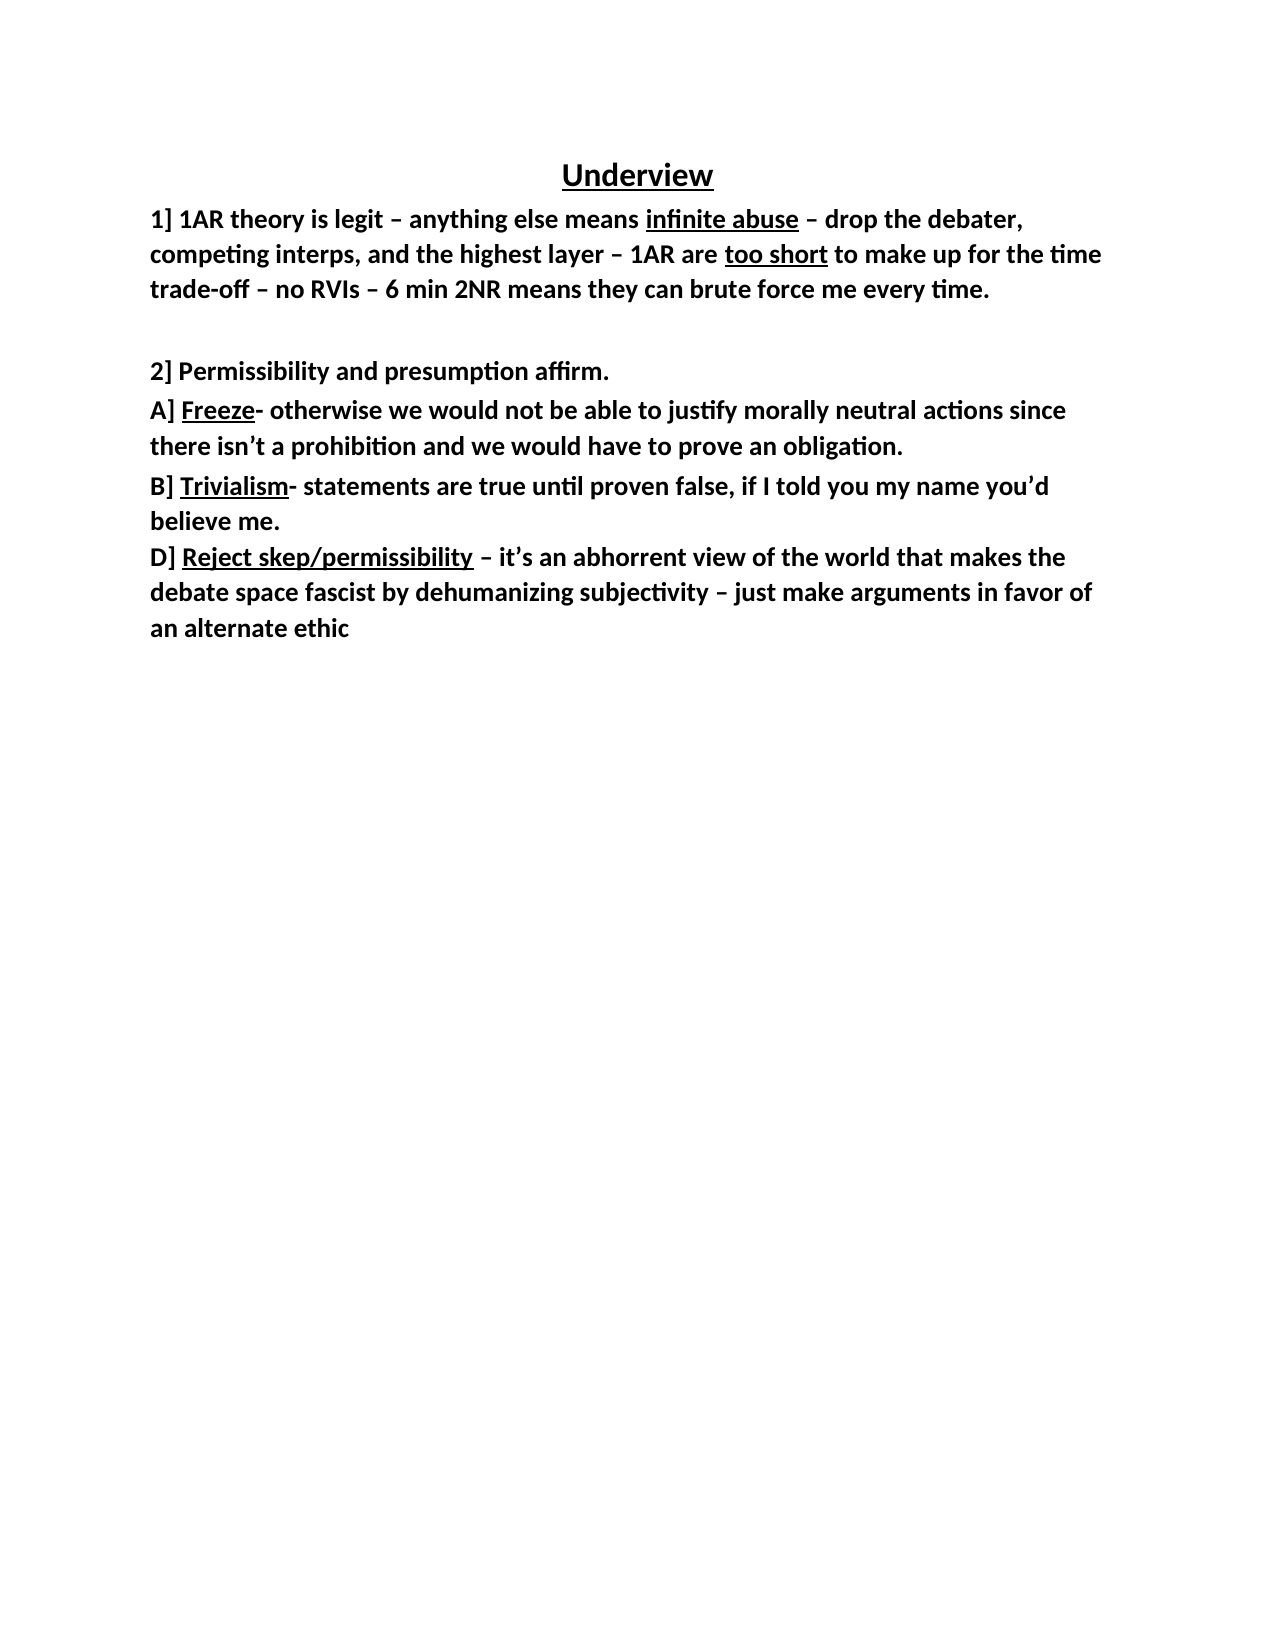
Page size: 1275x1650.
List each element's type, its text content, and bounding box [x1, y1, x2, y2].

text B] Trivialism- statements are true until proven false, if I told you my name you’d believe me. [150, 469, 1125, 537]
text D] Reject skep/permissibility – it’s an abhorrent view of the world that makes the debate space fascist by dehumanizing subjectivity – just make arguments in favor of an alternate ethic [150, 540, 1125, 644]
text A] Freeze- otherwise we would not be able to justify morally neutral actions since there isn’t a prohibition and we would have to prove an obligation. [150, 393, 1125, 462]
subtitle 2] Permissibility and presumption affirm. [150, 354, 1125, 387]
subtitle Underview [150, 154, 1125, 195]
subtitle 1] 1AR theory is legit – anything else means infinite abuse – drop the debater, competing interps, and the highest layer – 1AR are too short to make up for the time trade-off – no RVIs – 6 min 2NR means they can brute force me every time. [150, 202, 1125, 305]
